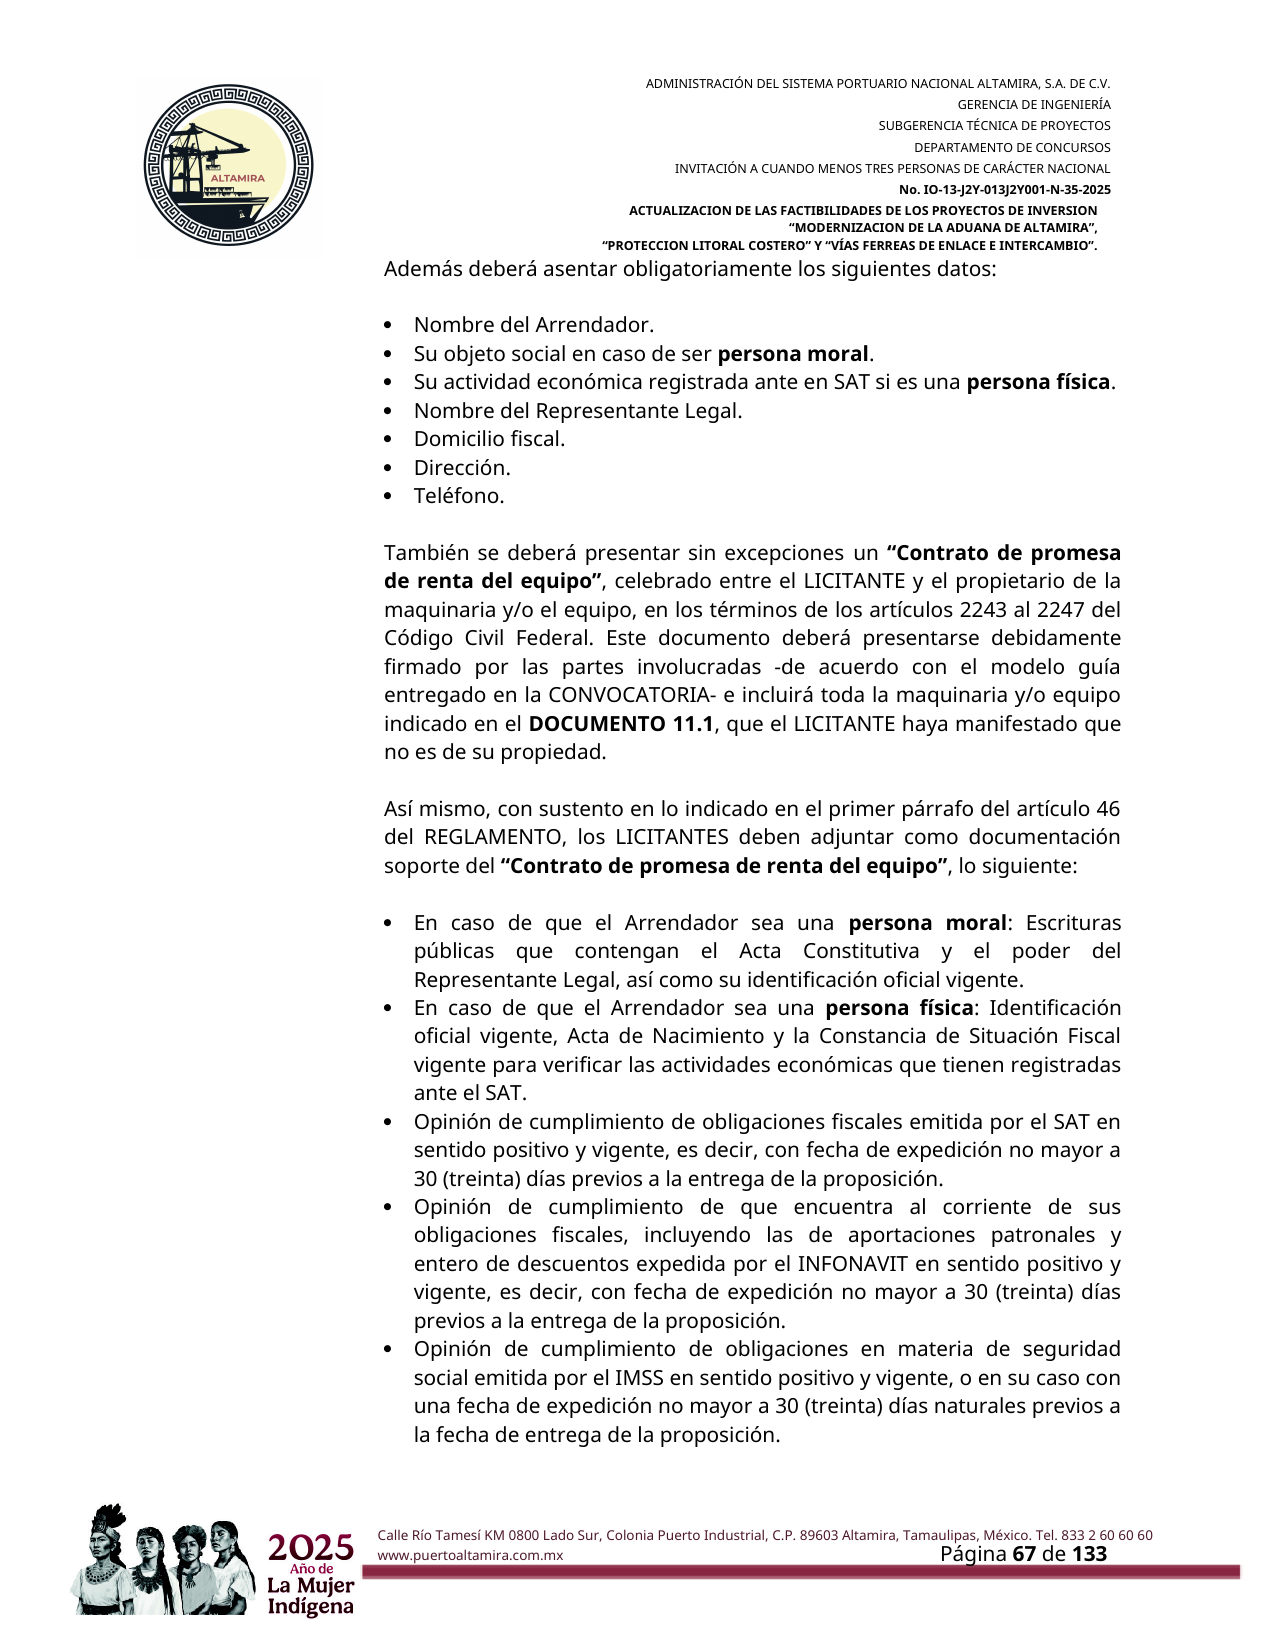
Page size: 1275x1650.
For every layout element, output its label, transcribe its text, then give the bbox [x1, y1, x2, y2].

list En caso de que el Arrendador sea una persona moral: Escrituras públicas que contengan el Acta Constitutiva y el poder del Representante Legal, así como su identificación oficial vigente. [384, 908, 1122, 993]
text Así mismo, con sustento en lo indicado en el primer párrafo del artículo 46 del REGLAMENTO, los LICITANTES deben adjuntar como documentación soporte del “Contrato de promesa de renta del equipo”, lo siguiente: [384, 794, 1122, 879]
list Opinión de cumplimiento de obligaciones fiscales emitida por el SAT en sentido positivo y vigente, es decir, con fecha de expedición no mayor a 30 (treinta) días previos a la entrega de la proposición. [384, 1107, 1122, 1192]
list Domicilio fiscal. [384, 424, 1122, 453]
list Su actividad económica registrada ante en SAT si es una persona física. [384, 367, 1122, 396]
text También se deberá presentar sin excepciones un “Contrato de promesa de renta del equipo”, celebrado entre el LICITANTE y el propietario de la maquinaria y/o el equipo, en los términos de los artículos 2243 al 2247 del Código Civil Federal. Este documento deberá presentarse debidamente firmado por las partes involucradas -de acuerdo con el modelo guía entregado en la CONVOCATORIA- e incluirá toda la maquinaria y/o equipo indicado en el DOCUMENTO 11.1, que el LICITANTE haya manifestado que no es de su propiedad. [384, 538, 1122, 766]
list Dirección. [384, 453, 1122, 481]
text Además deberá asentar obligatoriamente los siguientes datos: [384, 254, 1122, 282]
picture [134, 75, 325, 258]
list En caso de que el Arrendador sea una persona física: Identificación oficial vigente, Acta de Nacimiento y la Constancia de Situación Fiscal vigente para verificar las actividades económicas que tienen registradas ante el SAT. [384, 993, 1122, 1107]
list Nombre del Arrendador. [384, 311, 1122, 339]
picture [0, 1497, 1244, 1627]
list Opinión de cumplimiento de que encuentra al corriente de sus obligaciones fiscales, incluyendo las de aportaciones patronales y entero de descuentos expedida por el INFONAVIT en sentido positivo y vigente, es decir, con fecha de expedición no mayor a 30 (treinta) días previos a la entrega de la proposición. [384, 1192, 1122, 1334]
list Teléfono. [384, 481, 1122, 510]
list Su objeto social en caso de ser persona moral. [384, 339, 1122, 367]
list Nombre del Representante Legal. [384, 396, 1122, 424]
list Opinión de cumplimiento de obligaciones en materia de seguridad social emitida por el IMSS en sentido positivo y vigente, o en su caso con una fecha de expedición no mayor a 30 (treinta) días naturales previos a la fecha de entrega de la proposición. [384, 1334, 1122, 1448]
